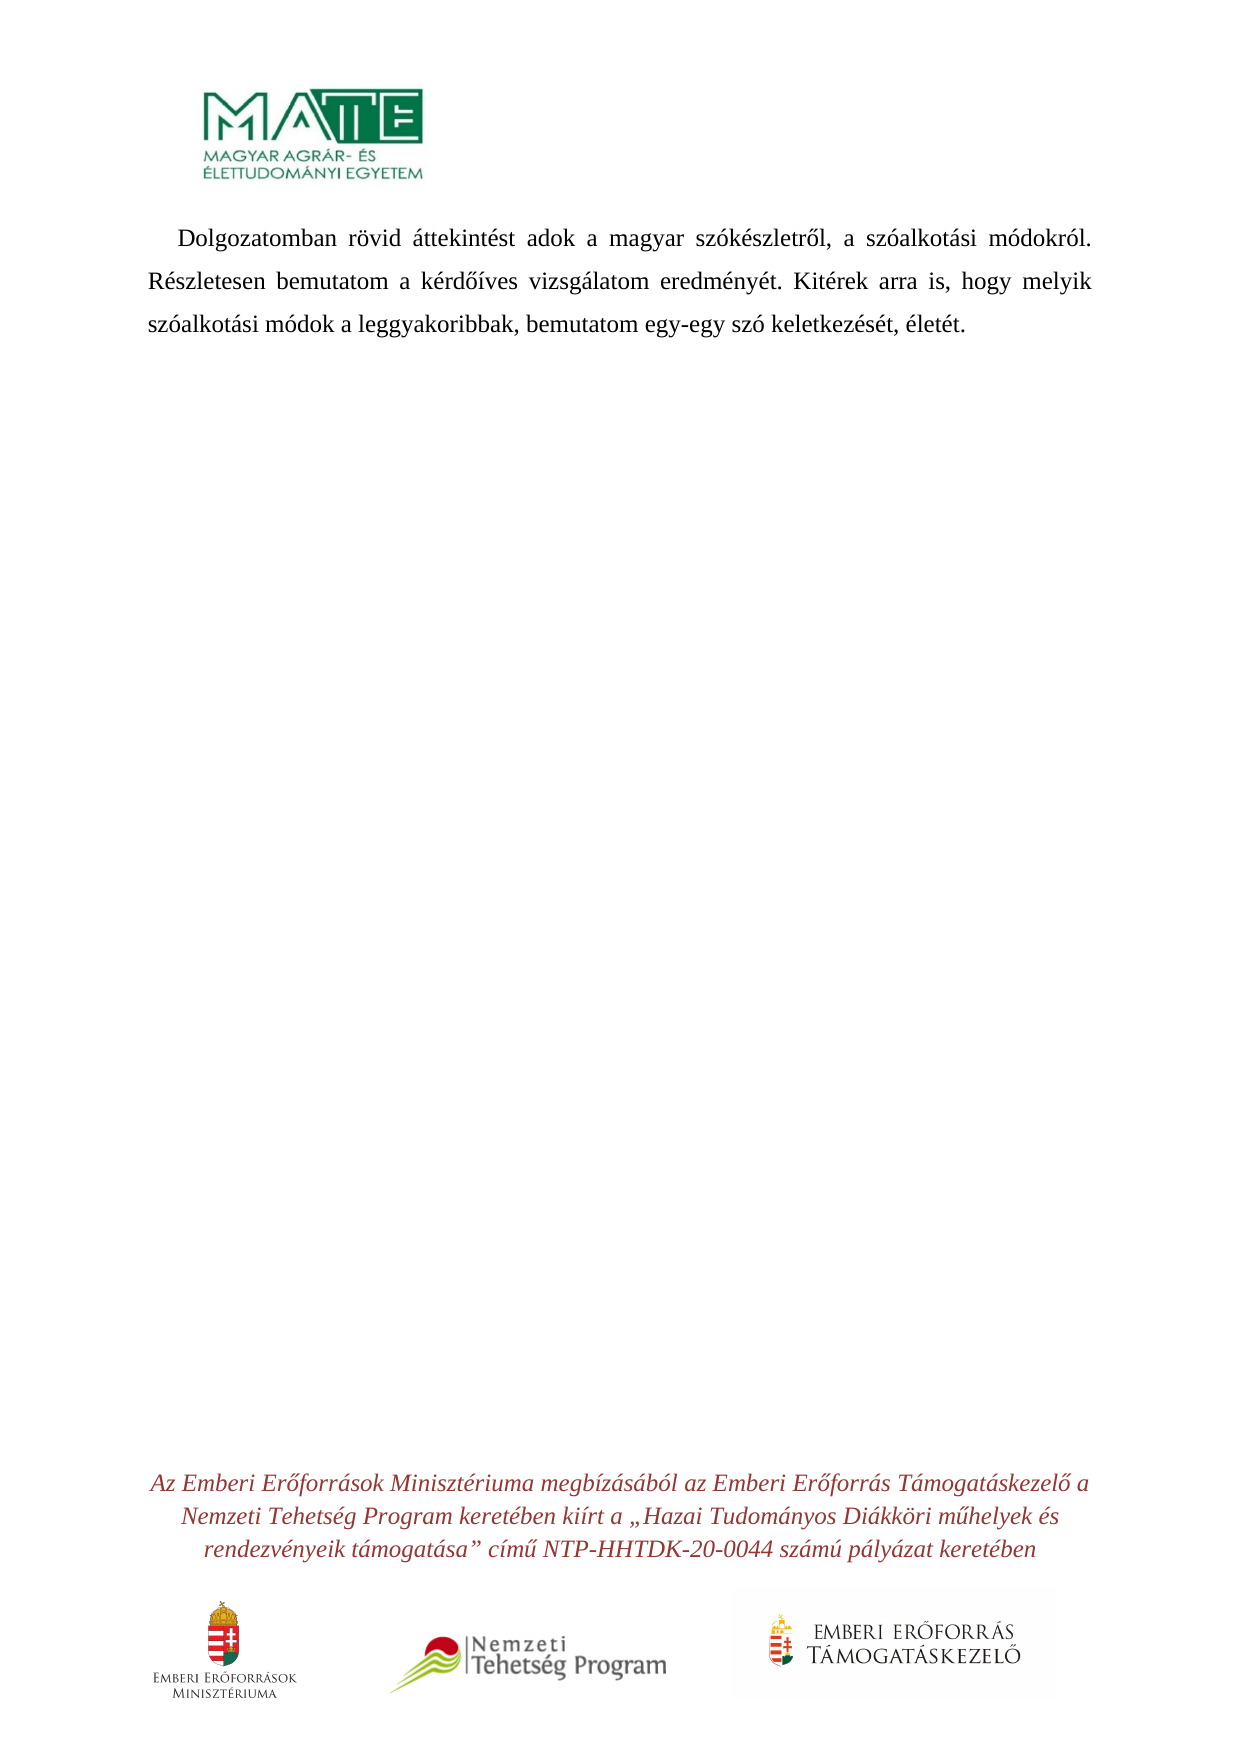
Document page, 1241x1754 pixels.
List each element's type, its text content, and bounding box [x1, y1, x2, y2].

picture [730, 1587, 1058, 1701]
picture [379, 1625, 679, 1701]
text Dolgozatomban rövid áttekintést adok a magyar szókészletről, a szóalkotási módokról. Részletesen bemutatom a kérdőíves vizsgálatom eredményét. Kitérek arra is, hogy melyik szóalkotási módok a leggyakoribbak, bemutatom egy-egy szó keletkezését, életét. [148, 223, 1093, 338]
picture [147, 44, 479, 223]
picture [152, 1601, 297, 1701]
